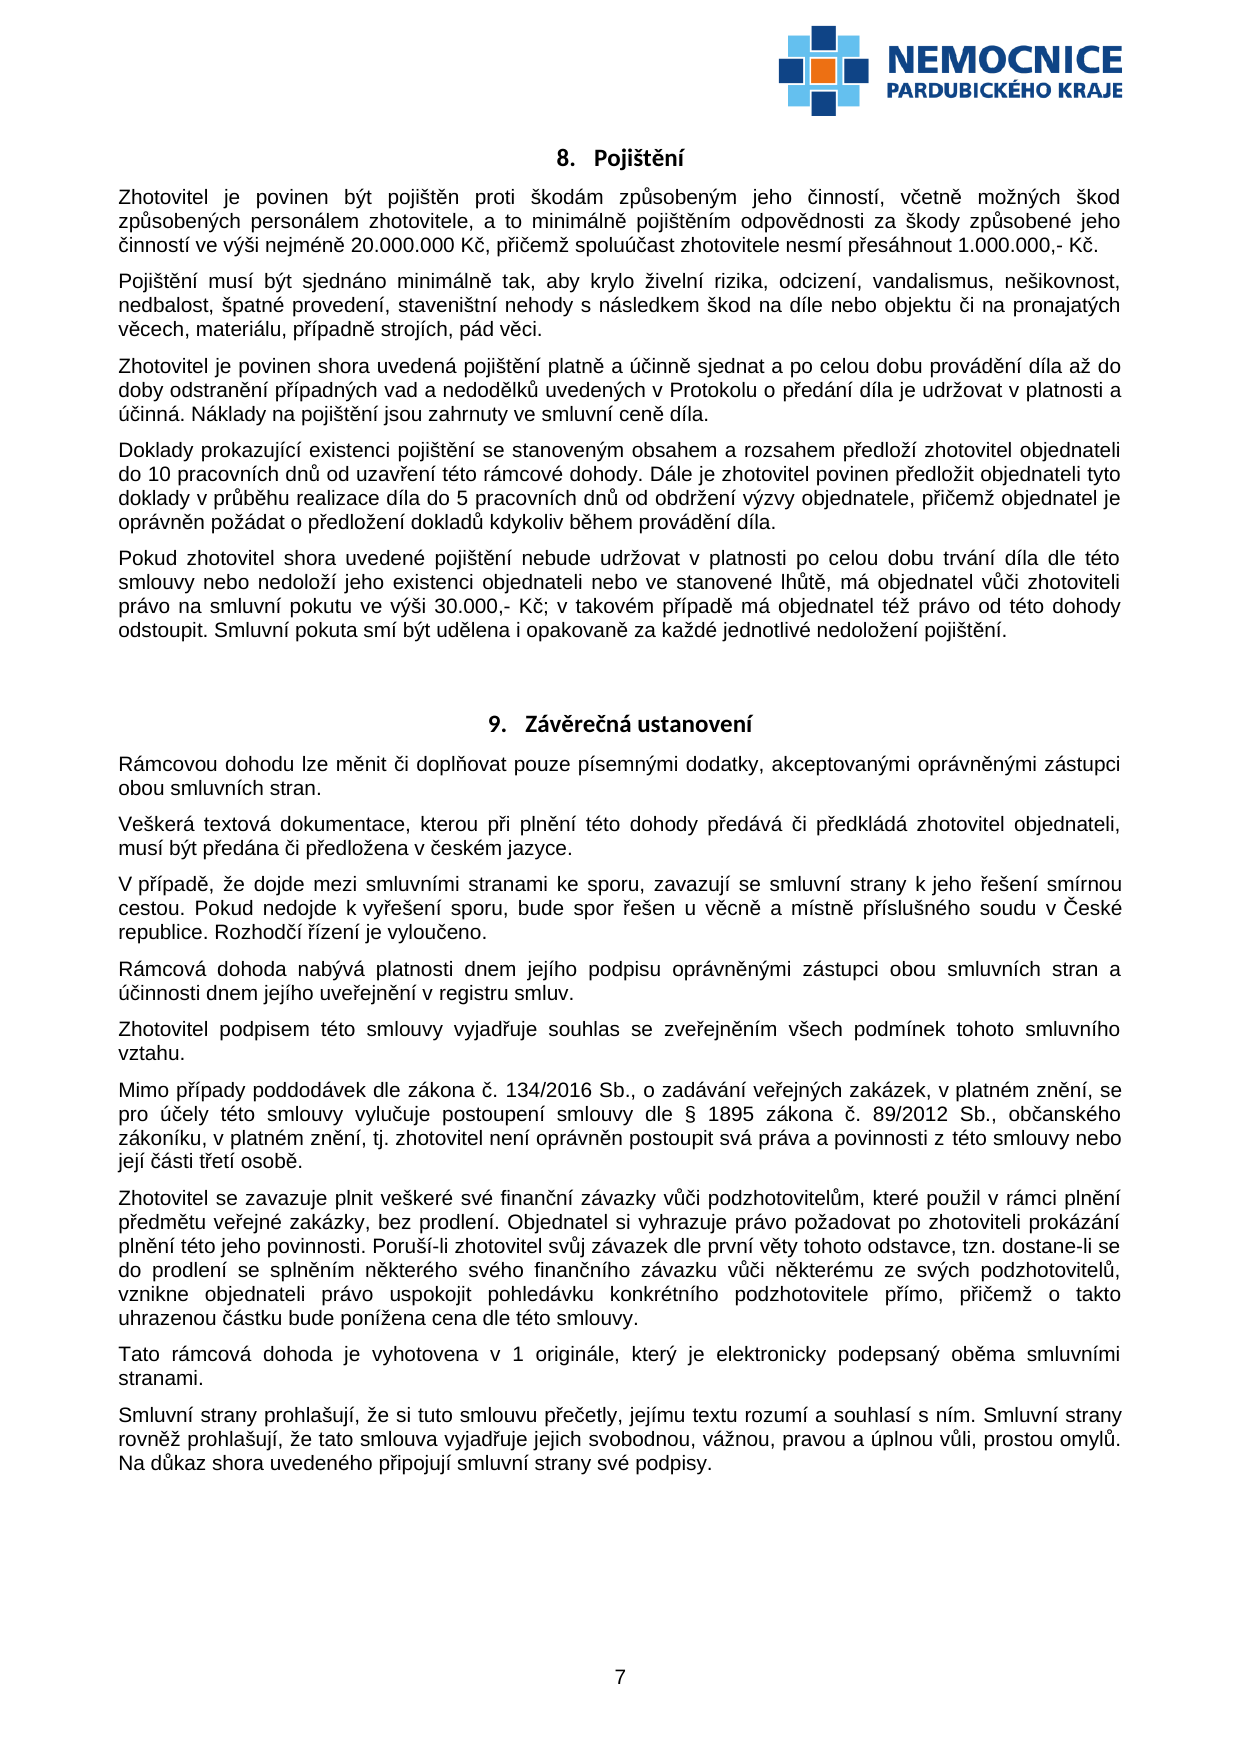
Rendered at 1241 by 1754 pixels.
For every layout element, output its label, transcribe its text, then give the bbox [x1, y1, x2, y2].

text Zhotovitel podpisem této smlouvy vyjadřuje souhlas se zveřejněním všech podmínek tohoto smluvního vztahu. [118, 1017, 1122, 1065]
text V případě, že dojde mezi smluvními stranami ke sporu, zavazují se smluvní strany k jeho řešení smírnou cestou. Pokud nedojde k vyřešení sporu, bude spor řešen u věcně a místně příslušného soudu v České republice. Rozhodčí řízení je vyloučeno. [118, 872, 1122, 944]
text Rámcovou dohodu lze měnit či doplňovat pouze písemnými dodatky, akceptovanými oprávněnými zástupci obou smluvních stran. [118, 751, 1122, 799]
title Pojištění musí být sjednáno minimálně tak, aby krylo živelní rizika, odcizení, vandalismus, nešikovnost, nedbalost, špatné provedení, staveništní nehody s následkem škod na díle nebo objektu či na pronajatých věcech, materiálu, případně strojích, pád věci. [118, 269, 1122, 341]
title Zhotovitel je povinen shora uvedená pojištění platně a účinně sjednat a po celou dobu provádění díla až do doby odstranění případných vad a nedodělků uvedených v Protokolu o předání díla je udržovat v platnosti a účinná. Náklady na pojištění jsou zahrnuty ve smluvní ceně díla. [118, 353, 1122, 425]
text Tato rámcová dohoda je vyhotovena v 1 originále, který je elektronicky podepsaný oběma smluvními stranami. [118, 1342, 1122, 1390]
text Smluvní strany prohlašují, že si tuto smlouvu přečetly, jejímu textu rozumí a souhlasí s ním. Smluvní strany rovněž prohlašují, že tato smlouva vyjadřuje jejich svobodnou, vážnou, pravou a úplnou vůli, prostou omylů. Na důkaz shora uvedeného připojují smluvní strany své podpisy. [118, 1402, 1122, 1474]
title Zhotovitel je povinen být pojištěn proti škodám způsobeným jeho činností, včetně možných škod způsobených personálem zhotovitele, a to minimálně pojištěním odpovědnosti za škody způsobené jeho činností ve výši nejméně 20.000.000 Kč, přičemž spoluúčast zhotovitele nesmí přesáhnout 1.000.000,- Kč. [118, 185, 1122, 257]
title Pokud zhotovitel shora uvedené pojištění nebude udržovat v platnosti po celou dobu trvání díla dle této smlouvy nebo nedoloží jeho existenci objednateli nebo ve stanovené lhůtě, má objednatel vůči zhotoviteli právo na smluvní pokutu ve výši 30.000,- Kč; v takovém případě má objednatel též právo od této dohody odstoupit. Smluvní pokuta smí být udělena i opakovaně za každé jednotlivé nedoložení pojištění. [118, 546, 1122, 642]
picture [777, 24, 1123, 117]
text Rámcová dohoda nabývá platnosti dnem jejího podpisu oprávněnými zástupci obou smluvních stran a účinnosti dnem jejího uveřejnění v registru smluv. [118, 957, 1122, 1004]
list Závěrečná ustanovení [118, 708, 1122, 739]
text Mimo případy poddodávek dle zákona č. 134/2016 Sb., o zadávání veřejných zakázek, v platném znění, se pro účely této smlouvy vylučuje postoupení smlouvy dle § 1895 zákona č. 89/2012 Sb., občanského zákoníku, v platném znění, tj. zhotovitel není oprávněn postoupit svá práva a povinnosti z této smlouvy nebo její části třetí osobě. [118, 1077, 1122, 1173]
list Pojištění [118, 142, 1122, 172]
text Veškerá textová dokumentace, kterou při plnění této dohody předává či předkládá zhotovitel objednateli, musí být předána či předložena v českém jazyce. [118, 812, 1122, 860]
text Zhotovitel se zavazuje plnit veškeré své finanční závazky vůči podzhotovitelům, které použil v rámci plnění předmětu veřejné zakázky, bez prodlení. Objednatel si vyhrazuje právo požadovat po zhotoviteli prokázání plnění této jeho povinnosti. Poruší-li zhotovitel svůj závazek dle první věty tohoto odstavce, tzn. dostane-li se do prodlení se splněním některého svého finančního závazku vůči některému ze svých podzhotovitelů, vznikne objednateli právo uspokojit pohledávku konkrétního podzhotovitele přímo, přičemž o takto uhrazenou částku bude ponížena cena dle této smlouvy. [118, 1186, 1122, 1329]
title Doklady prokazující existenci pojištění se stanoveným obsahem a rozsahem předloží zhotovitel objednateli do 10 pracovních dnů od uzavření této rámcové dohody. Dále je zhotovitel povinen předložit objednateli tyto doklady v průběhu realizace díla do 5 pracovních dnů od obdržení výzvy objednatele, přičemž objednatel je oprávněn požádat o předložení dokladů kdykoliv během provádění díla. [118, 438, 1122, 534]
